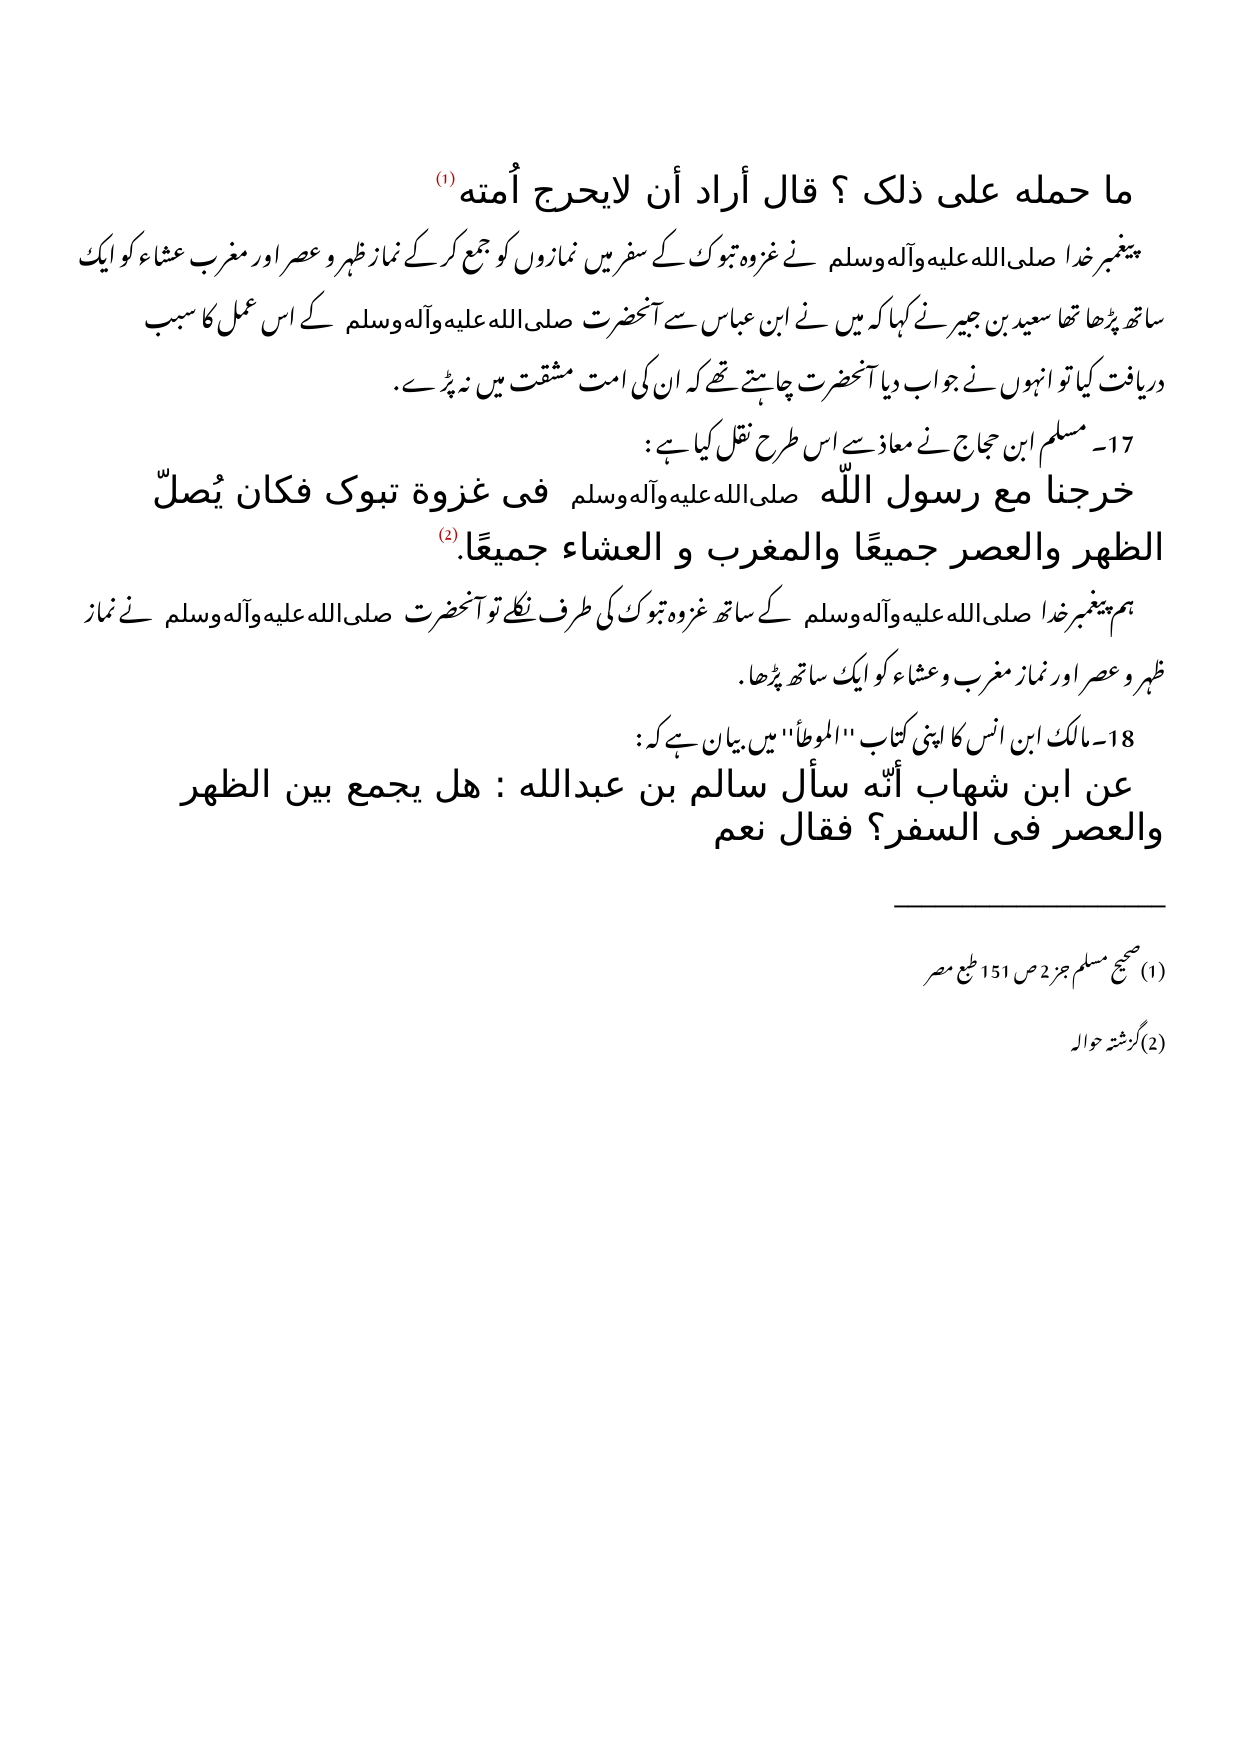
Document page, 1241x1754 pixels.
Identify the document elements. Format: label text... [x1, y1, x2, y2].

text عن ابن شهاب أنّه سأل سالم بن عبدالله : هل یجمع بین الظهر والعصر فى السفر؟ فقال نعم [75, 762, 1165, 850]
text (2)گزشتہ حوالہ [75, 1014, 1165, 1061]
text خرجنا مع رسول اللّه صلى‌الله‌عليه‌وآله‌وسلم فى غزوة تبوک فکان یُصلّ الظهر والعصر جمیعًا والمغرب و العشاء جمیعًا.(2) [75, 469, 1165, 575]
text (1)صحیح مسلم جز 2 ص 151 طبع مصر [75, 942, 1165, 989]
text ہم پیغمبرخدا صلى‌الله‌عليه‌وآله‌وسلم کے ساتھ غزوہ تبوک کی طرف نکلے تو آنحضرت صلى‌الله‌عليه‌وآله‌وسلم نے نماز ظہر و عصر اور نماز مغرب وعشاء کو ایک ساتھ پڑھا . [75, 575, 1165, 700]
text 18۔مالک ابن انس کا اپنی کتاب ''الموطأ'' میں بیان ہے کہ : [75, 700, 1165, 762]
text پیغمبر خدا صلى‌الله‌عليه‌وآله‌وسلم نے غزوہ تبوک کے سفر میں نمازوں کو جمع کر کے نماز ظہر و عصر اور مغرب عشاء کو ایک ساتھ پڑھا تھا سعید بن جبیر نے کہا کہ میں نے ابن عباس سے آنحضرت صلى‌الله‌عليه‌وآله‌وسلم کے اس عمل کا سبب دریافت کیا تو انہوں نے جواب دیا آنحضرت چاہتے تھے کہ ان کی امت مشقت میں نہ پڑ ے . [75, 219, 1165, 406]
text ____________________ [75, 850, 1165, 917]
text 17۔ مسلم ابن حجاج نے معاذ سے اس طرح نقل کیا ہے : [75, 406, 1165, 469]
text ما حمله علی ذلک ؟ قال أراد أن لایحرج اُمته (1) [75, 156, 1165, 219]
